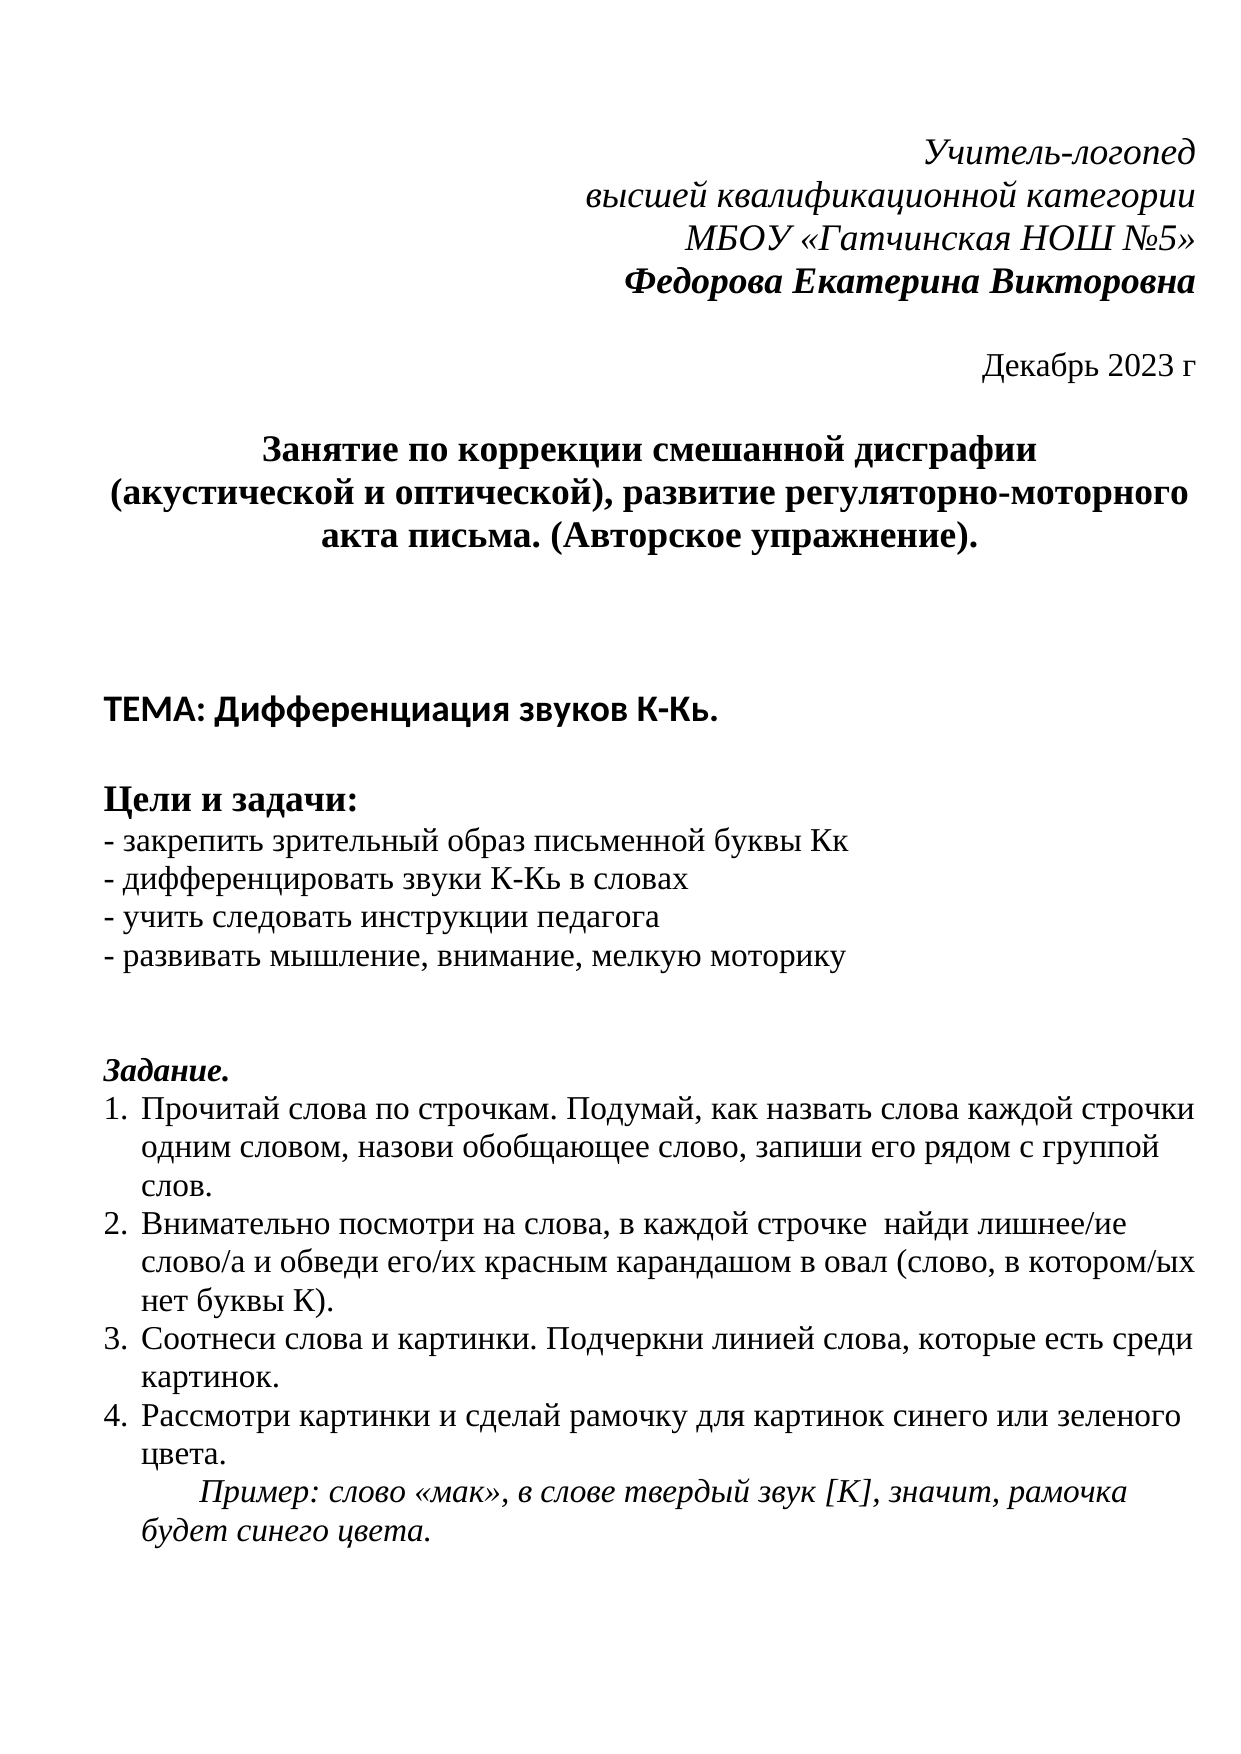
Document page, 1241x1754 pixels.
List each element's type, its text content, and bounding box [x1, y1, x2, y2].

text (акустической и оптической), развитие регуляторно-моторного акта письма. (Авторское упражнение). [103, 469, 1196, 556]
text Занятие по коррекции смешанной дисграфии [103, 426, 1196, 469]
text Декабрь 2023 г [103, 345, 1196, 383]
text Учитель-логопед [103, 129, 1196, 172]
text Задание. [103, 1050, 1196, 1088]
text Цели и задачи: [103, 777, 1196, 820]
text Федорова Екатерина Викторовна [103, 259, 1196, 302]
text - закрепить зрительный образ письменной буквы Кк [103, 820, 1196, 858]
text ТЕМА: Дифференциация звуков К-Кь. [103, 685, 1196, 731]
text - учить следовать инструкции педагога [103, 897, 1196, 935]
text - развивать мышление, внимание, мелкую моторику [103, 935, 1196, 973]
list Соотнеси слова и картинки. Подчеркни линией слова, которые есть среди картинок. [103, 1318, 1196, 1395]
list Рассмотри картинки и сделай рамочку для картинок синего или зеленого цвета. [103, 1395, 1196, 1472]
list Прочитай слова по строчкам. Подумай, как назвать слова каждой строчки одним словом, назови обобщающее слово, запиши его рядом с группой слов. [103, 1088, 1196, 1203]
list Внимательно посмотри на слова, в каждой строчке найди лишнее/ие слово/а и обведи его/их красным карандашом в овал (слово, в котором/ых нет буквы К). [103, 1203, 1196, 1318]
text МБОУ «Гатчинская НОШ №5» [103, 216, 1196, 259]
list Пример: слово «мак», в слове твердый звук [К], значит, рамочка будет синего цвета. [141, 1472, 1196, 1548]
text - дифференцировать звуки К-Кь в словах [103, 858, 1196, 897]
text высшей квалификационной категории [103, 172, 1196, 216]
